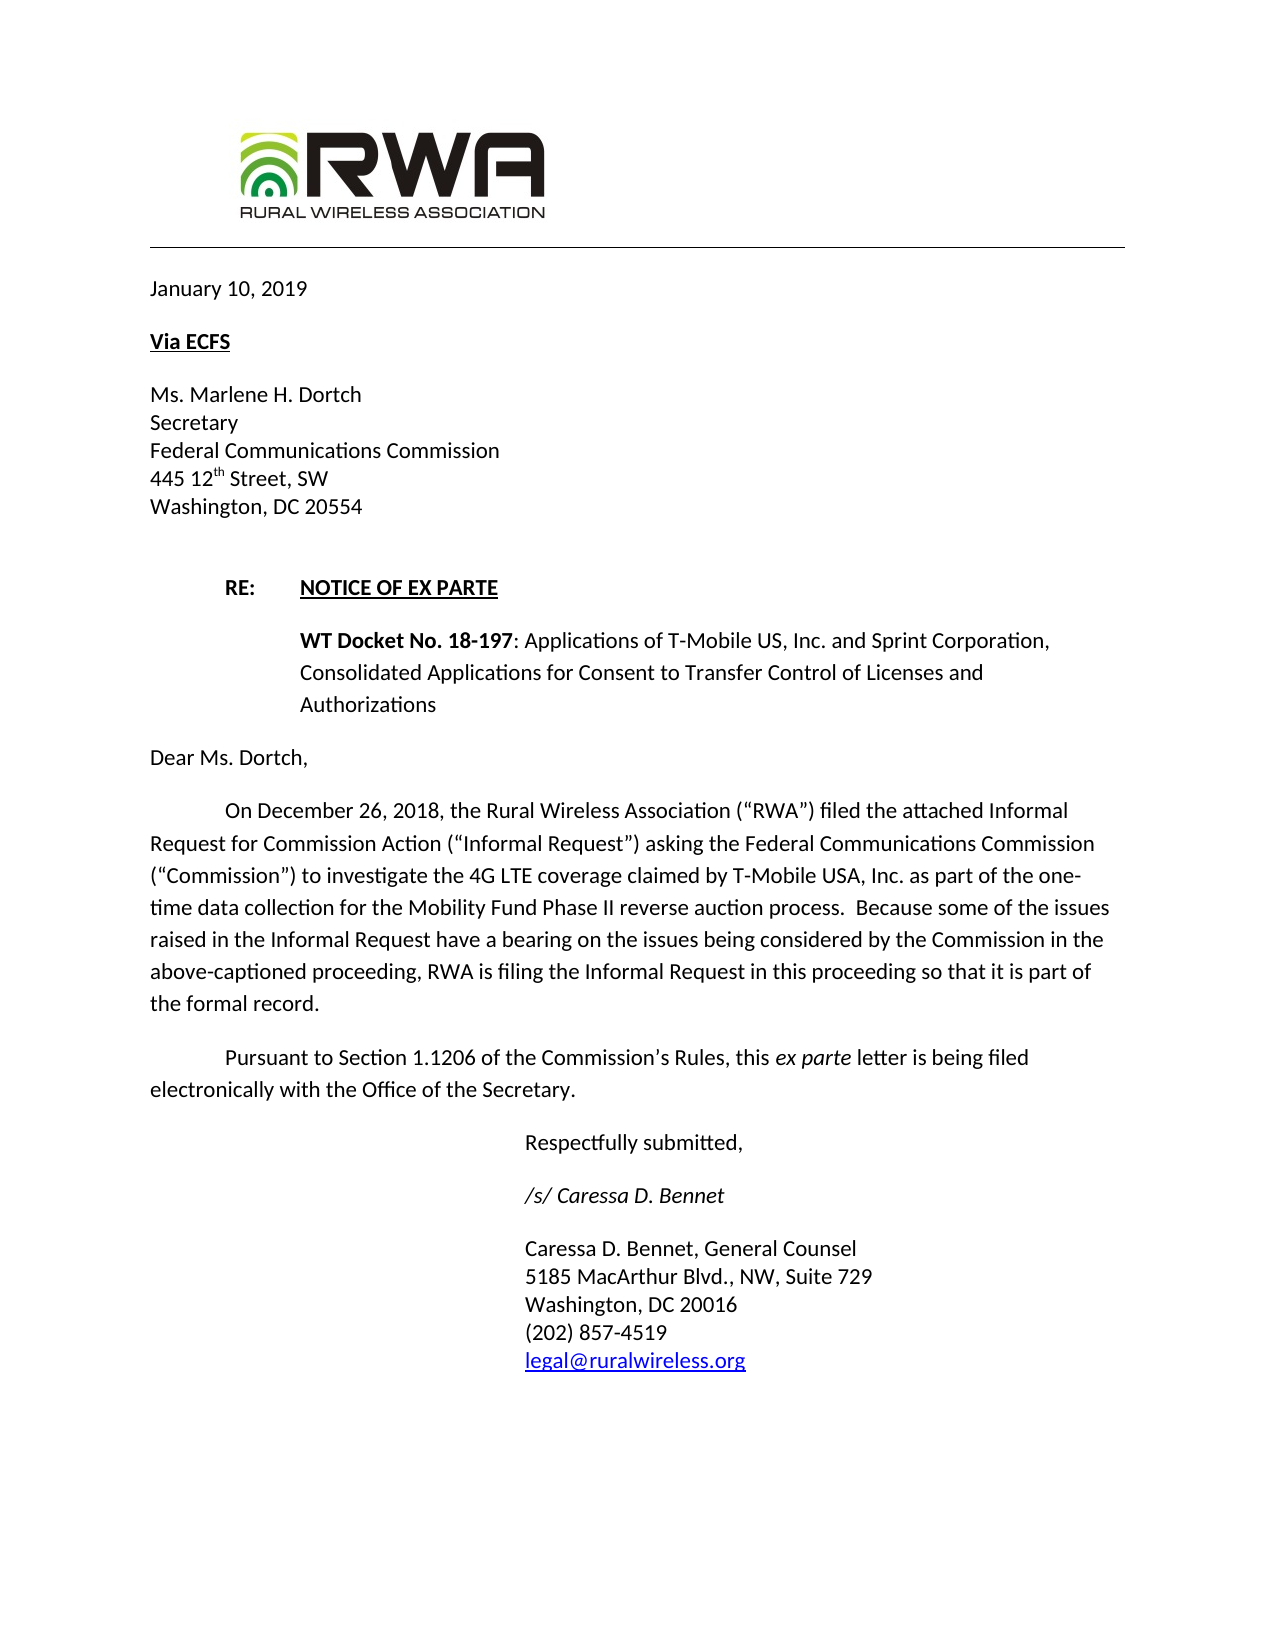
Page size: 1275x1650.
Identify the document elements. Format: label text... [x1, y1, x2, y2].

text Caressa D. Bennet, General Counsel [150, 1234, 1125, 1262]
text Pursuant to Section 1.1206 of the Commission’s Rules, this ex parte letter is being filed electronically with the Office of the Secretary. [150, 1043, 1125, 1103]
text 445 12th Street, SW [150, 464, 1125, 492]
text Respectfully submitted, [150, 1128, 1125, 1156]
text Federal Communications Commission [150, 436, 1125, 464]
picture [101, 0, 683, 407]
text Dear Ms. Dortch, [150, 743, 1125, 771]
text Secretary [150, 408, 1125, 436]
text January 10, 2019 [150, 274, 1125, 302]
text WT Docket No. 18-197: Applications of T-Mobile US, Inc. and Sprint Corporation, Consolidated Applications for Consent to Transfer Control of Licenses and Authorizations [300, 626, 1125, 718]
text legal@ruralwireless.org [150, 1346, 1125, 1374]
text Washington, DC 20554 [150, 492, 1125, 520]
text Via ECFS [150, 327, 1125, 355]
text 5185 MacArthur Blvd., NW, Suite 729 [150, 1262, 1125, 1290]
text On December 26, 2018, the Rural Wireless Association (“RWA”) filed the attached Informal Request for Commission Action (“Informal Request”) asking the Federal Communications Commission (“Commission”) to investigate the 4G LTE coverage claimed by T-Mobile USA, Inc. as part of the one-time data collection for the Mobility Fund Phase II reverse auction process. Because some of the issues raised in the Informal Request have a bearing on the issues being considered by the Commission in the above-captioned proceeding, RWA is filing the Informal Request in this proceeding so that it is part of the formal record. [150, 796, 1125, 1018]
text Ms. Marlene H. Dortch [150, 380, 1125, 408]
text (202) 857-4519 [150, 1318, 1125, 1346]
text /s/ Caressa D. Bennet [150, 1181, 1125, 1209]
text RE: NOTICE OF EX PARTE [150, 573, 1125, 601]
text Washington, DC 20016 [150, 1290, 1125, 1318]
